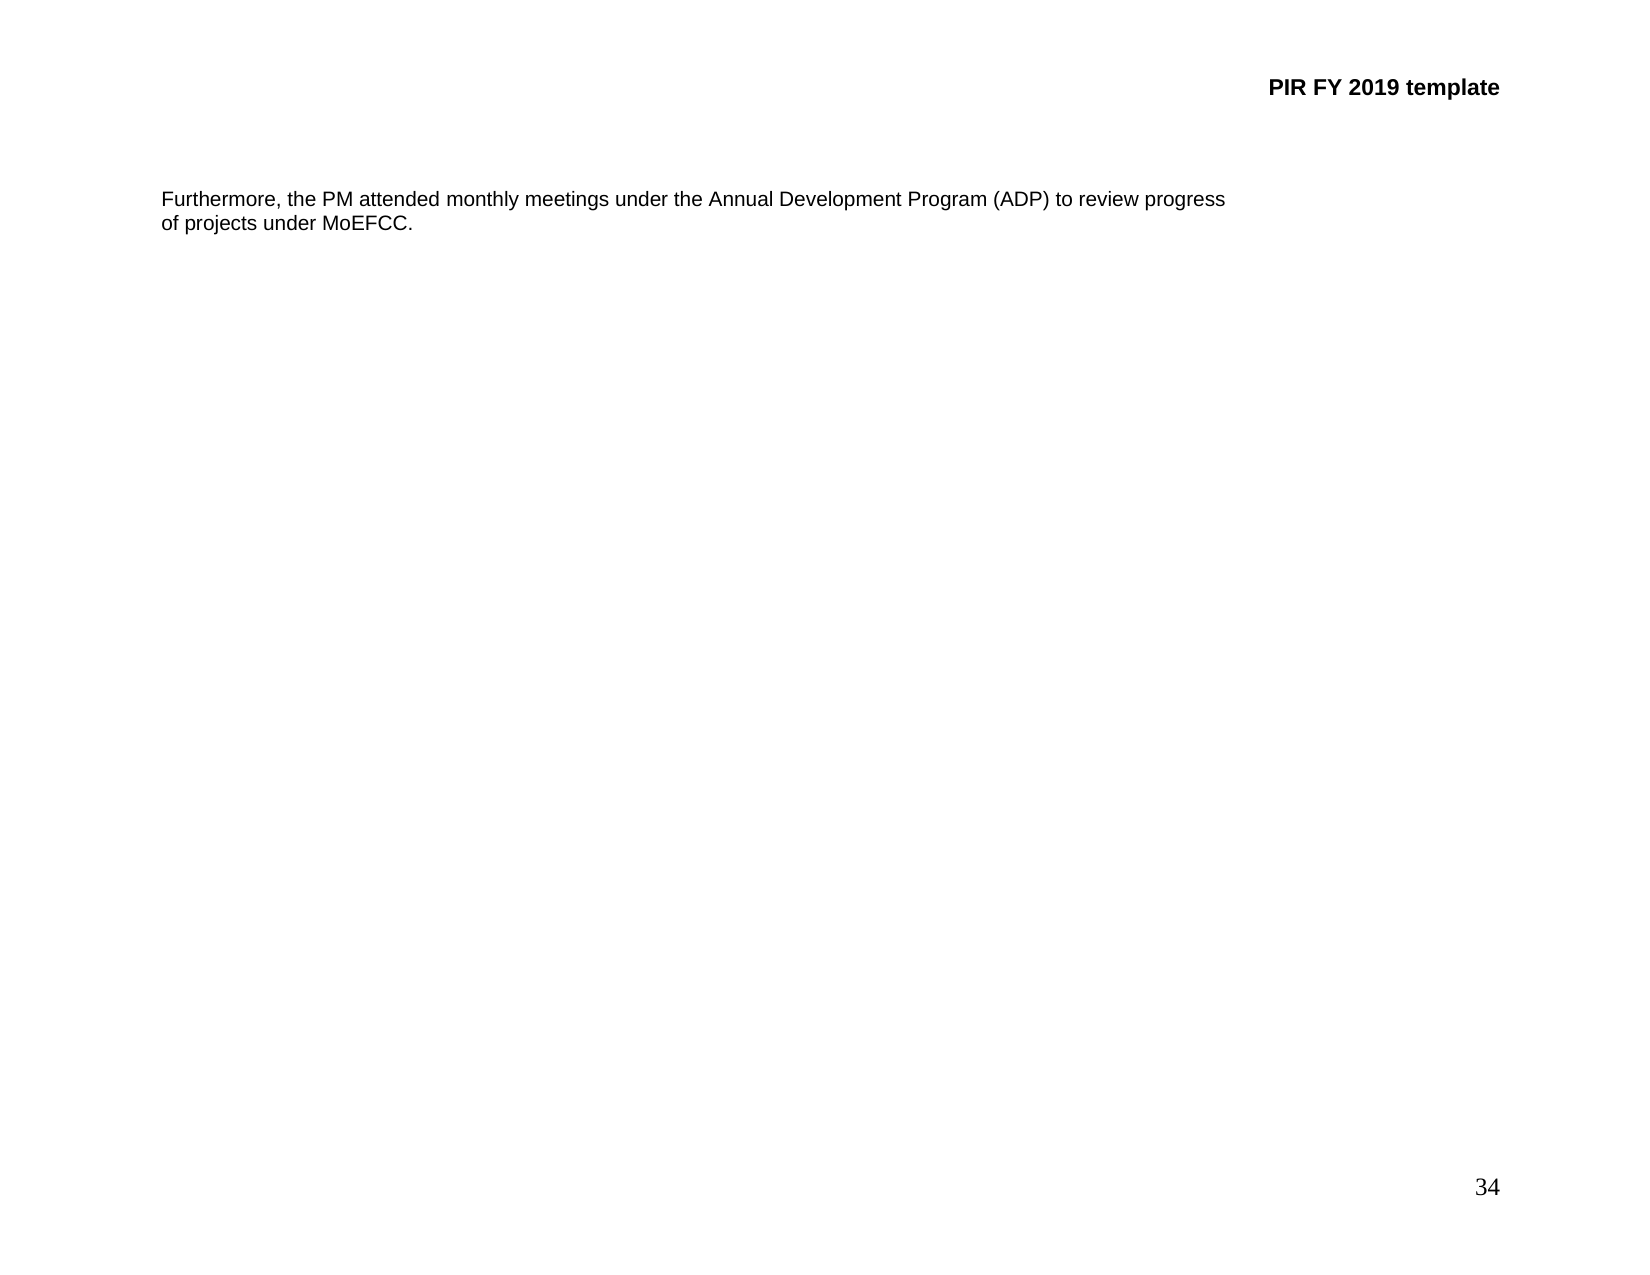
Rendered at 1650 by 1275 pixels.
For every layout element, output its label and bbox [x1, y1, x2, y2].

table_header [150, 187, 1258, 264]
